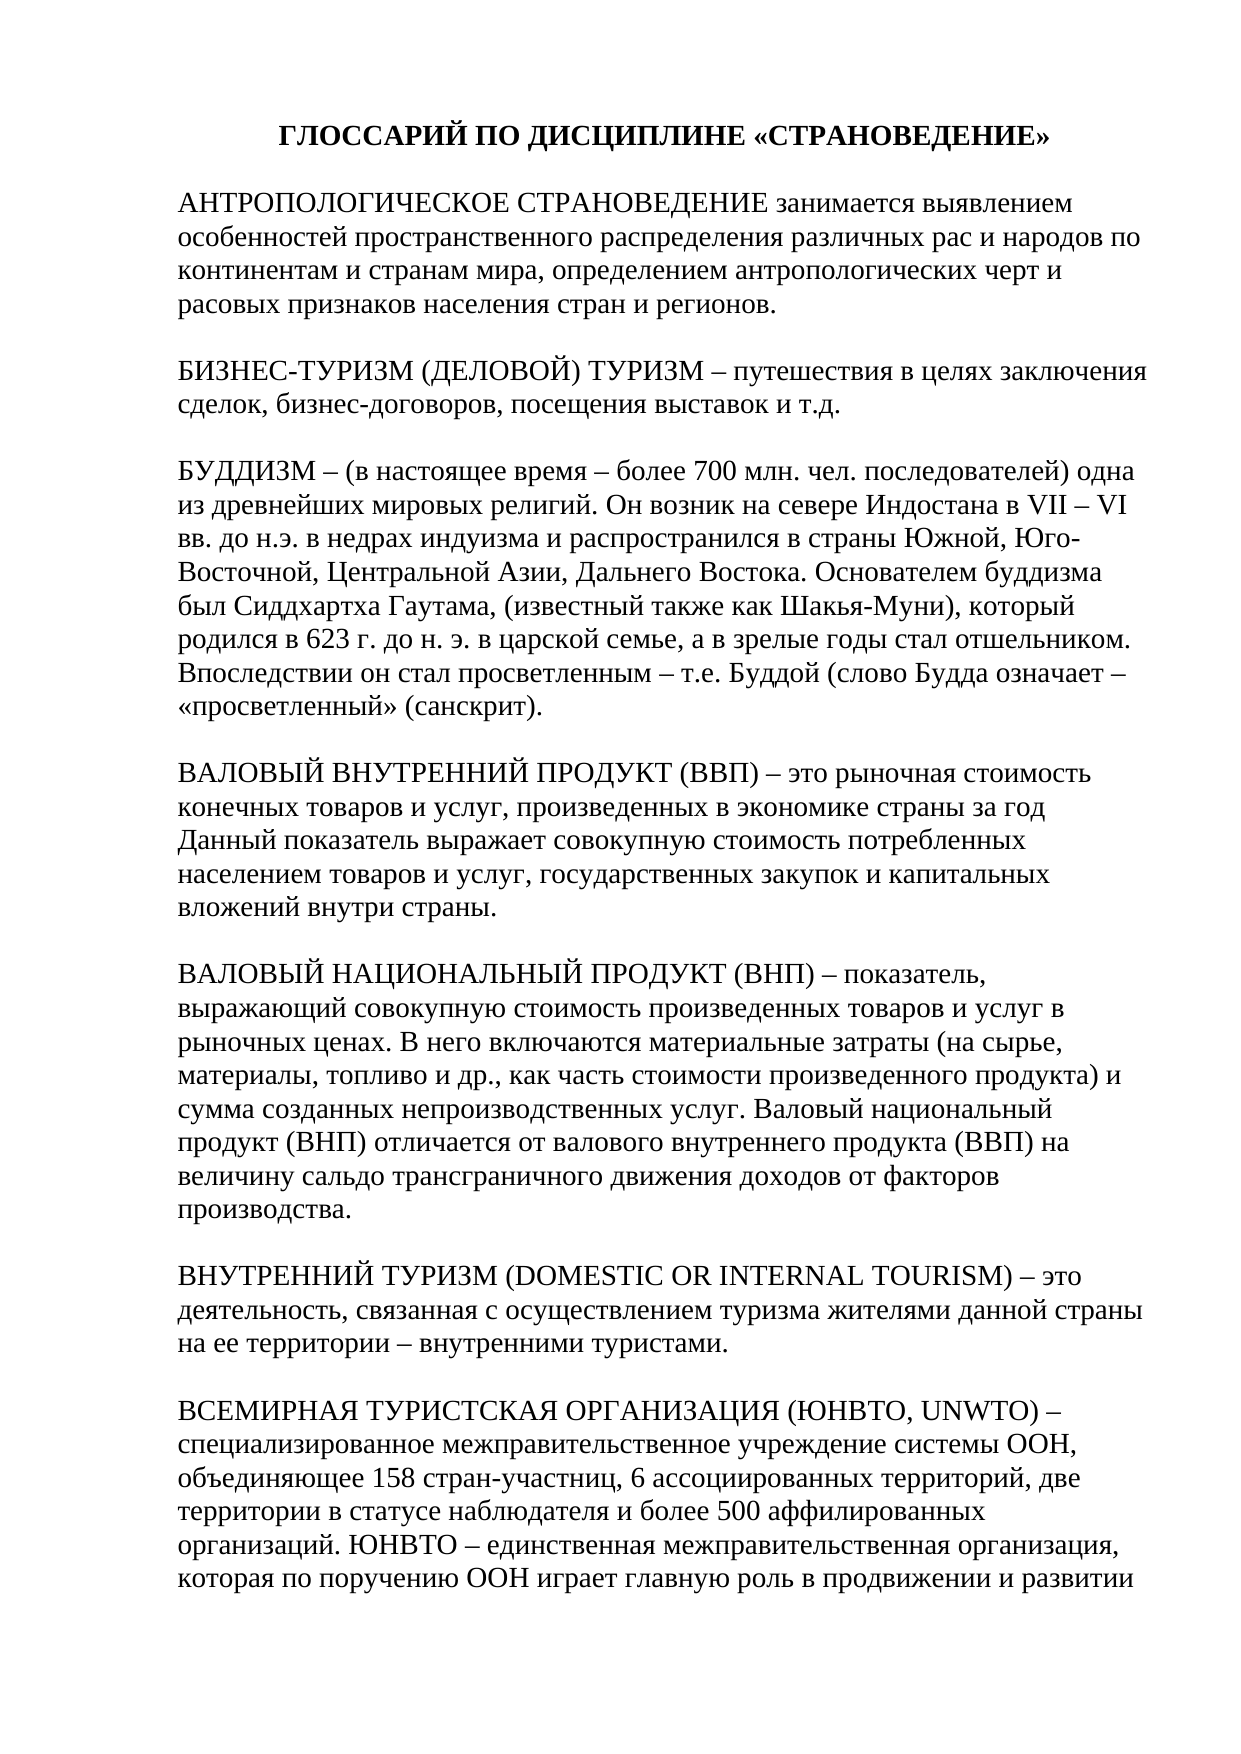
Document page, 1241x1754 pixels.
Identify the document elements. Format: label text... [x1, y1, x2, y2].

text ВАЛОВЫЙ НАЦИОНАЛЬНЫЙ ПРОДУКТ (ВНП) – показатель, выражающий совокупную стоимость произведенных товаров и услуг в рыночных ценах. В него включаются материальные затраты (на сырье, материалы, топливо и др., как часть стоимости произведенного продукта) и сумма созданных непроизводственных услуг. Валовый национальный продукт (ВНП) отличается от валового внутреннего продукта (ВВП) на величину сальдо трансграничного движения доходов от факторов производства. [177, 957, 1152, 1225]
text АНТРОПОЛОГИЧЕСКОЕ СТРАНОВЕДЕНИЕ занимается выявлением особенностей пространственного распределения различных рас и народов по континентам и странам мира, определением антропологических черт и расовых признаков населения стран и регионов. [177, 185, 1152, 319]
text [177, 1393, 1152, 1594]
text БИЗНЕС-ТУРИЗМ (ДЕЛОВОЙ) ТУРИЗМ – путешествия в целях заключения сделок, бизнес-договоров, посещения выставок и т.д. [177, 353, 1152, 420]
text БУДДИЗМ – (в настоящее время – более 700 млн. чел. последователей) одна из древнейших мировых религий. Он возник на севере Индостана в VII – VI вв. до н.э. в недрах индуизма и распространился в страны Южной, Юго-Восточной, Центральной Азии, Дальнего Востока. Основателем буддизма был Сиддхартха Гаутама, (известный также как Шакья-Муни), который родился в 623 г. до н. э. в царской семье, а в зрелые годы стал отшельником. Впоследствии он стал просветленным – т.е. Буддой (слово Будда означает – «просветленный» (санскрит). [177, 453, 1152, 722]
text ВАЛОВЫЙ ВНУТРЕННИЙ ПРОДУКТ (ВВП) – это рыночная стоимость конечных товаров и услуг, произведенных в экономике страны за год Данный показатель выражает совокупную стоимость потребленных населением товаров и услуг, государственных закупок и капитальных вложений внутри страны. [177, 755, 1152, 923]
text ГЛОССАРИЙ ПО ДИСЦИПЛИНЕ «СТРАНОВЕДЕНИЕ» [177, 118, 1152, 152]
text ВНУТРЕННИЙ ТУРИЗМ (DOMESTIC OR INTERNAL TOURISM) – это деятельность, связанная с осуществлением туризма жителями данной страны на ее территории – внутренними туристами. [177, 1258, 1152, 1359]
